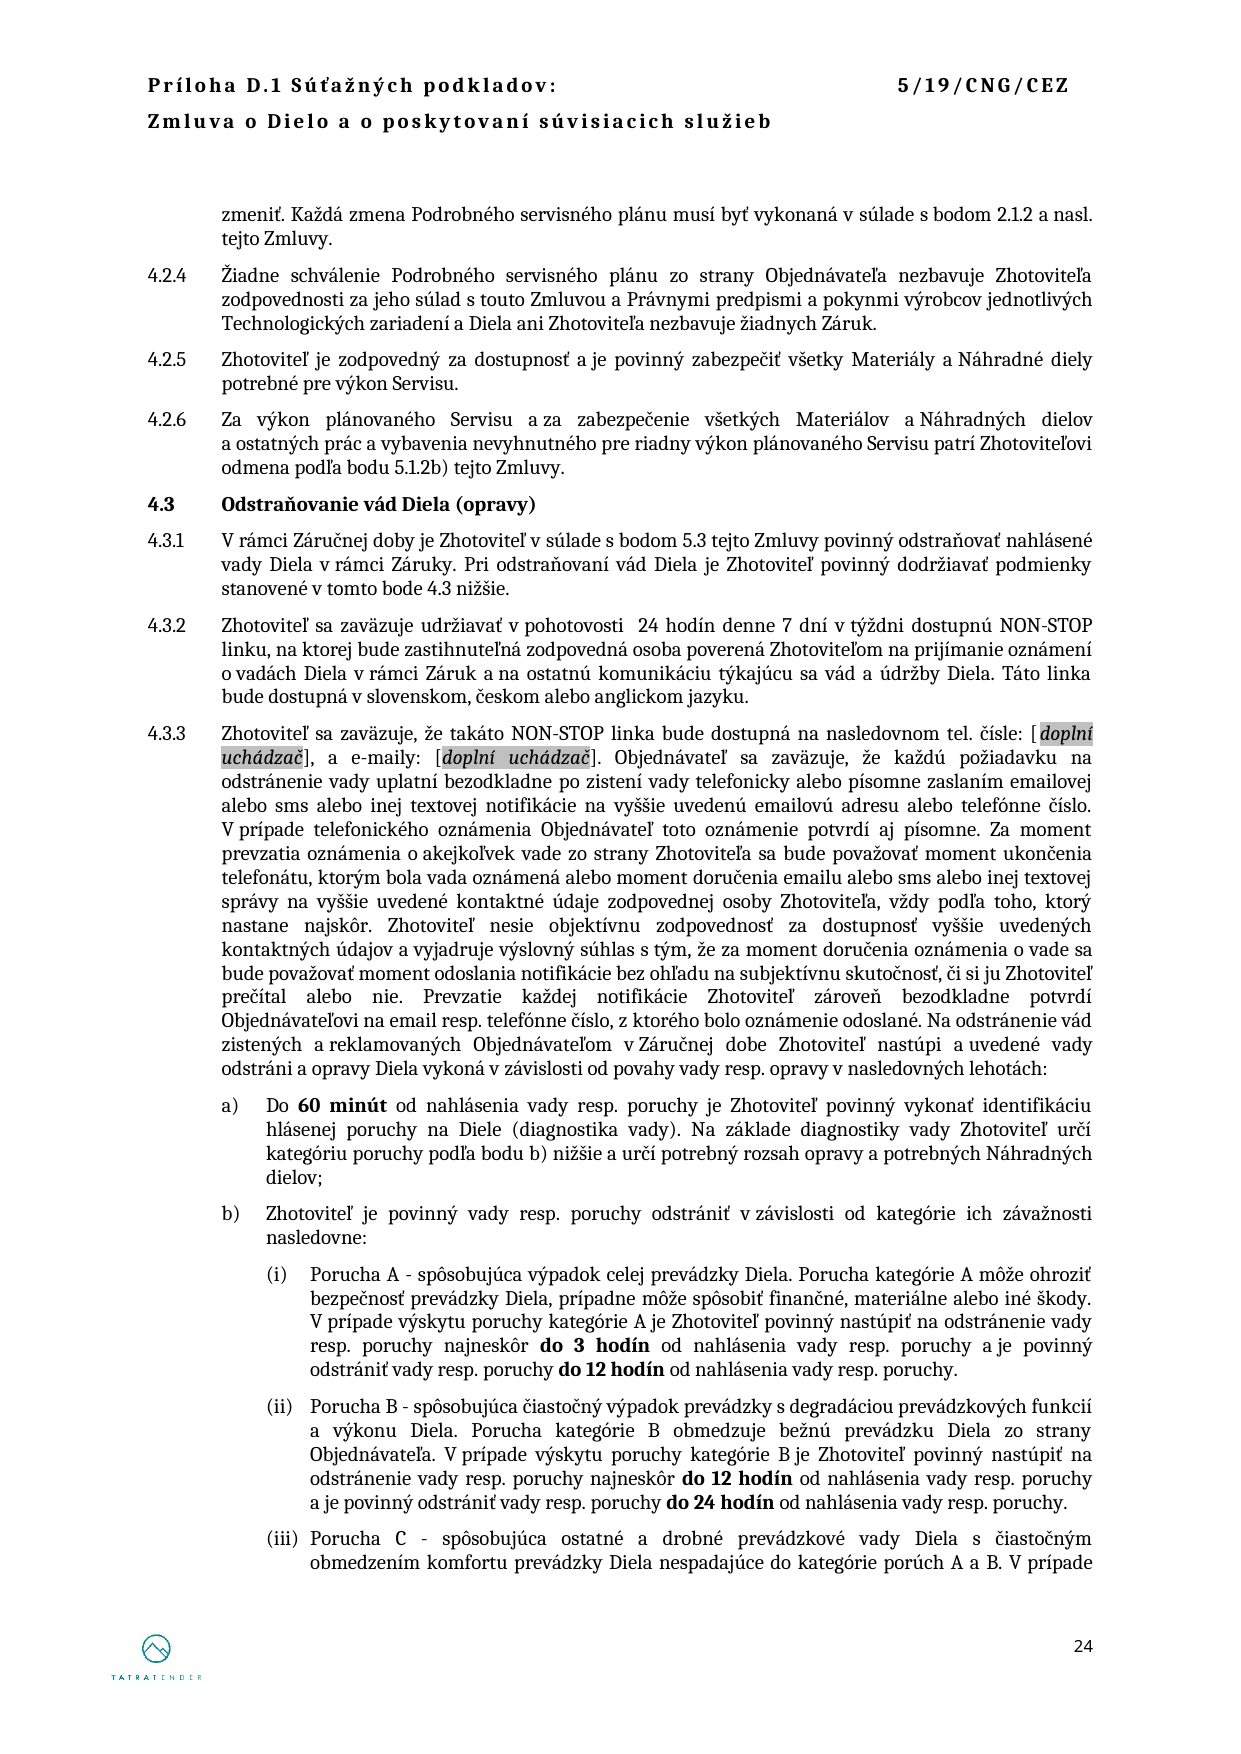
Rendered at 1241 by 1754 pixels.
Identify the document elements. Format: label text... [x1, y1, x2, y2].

list Zhotoviteľ sa zaväzuje udržiavať v pohotovosti 24 hodín denne 7 dní v týždni dostupnú NON-STOP linku, na ktorej bude zastihnuteľná zodpovedná osoba poverená Zhotoviteľom na prijímanie oznámení o vadách Diela v rámci Záruk a na ostatnú komunikáciu týkajúcu sa vád a údržby Diela. Táto linka bude dostupná v slovenskom, českom alebo anglickom jazyku. [148, 613, 1093, 709]
list Porucha A - spôsobujúca výpadok celej prevádzky Diela. Porucha kategórie A môže ohroziť bezpečnosť prevádzky Diela, prípadne môže spôsobiť finančné, materiálne alebo iné škody. V prípade výskytu poruchy kategórie A je Zhotoviteľ povinný nastúpiť na odstránenie vady resp. poruchy najneskôr do 3 hodín od nahlásenia vady resp. poruchy a je povinný odstrániť vady resp. poruchy do 12 hodín od nahlásenia vady resp. poruchy. [266, 1262, 1093, 1382]
list V rámci Záručnej doby je Zhotoviteľ v súlade s bodom 5.3 tejto Zmluvy povinný odstraňovať nahlásené vady Diela v rámci Záruky. Pri odstraňovaní vád Diela je Zhotoviteľ povinný dodržiavať podmienky stanovené v tomto bode 4.3 nižšie. [148, 529, 1093, 601]
list Porucha B - spôsobujúca čiastočný výpadok prevádzky s degradáciou prevádzkových funkcií a výkonu Diela. Porucha kategórie B obmedzuje bežnú prevádzku Diela zo strany Objednávateľa. V prípade výskytu poruchy kategórie B je Zhotoviteľ povinný nastúpiť na odstránenie vady resp. poruchy najneskôr do 12 hodín od nahlásenia vady resp. poruchy a je povinný odstrániť vady resp. poruchy do 24 hodín od nahlásenia vady resp. poruchy. [266, 1394, 1093, 1514]
list Zhotoviteľ je zodpovedný za dostupnosť a je povinný zabezpečiť všetky Materiály a Náhradné diely potrebné pre výkon Servisu. [148, 348, 1093, 396]
list Žiadne schválenie Podrobného servisného plánu zo strany Objednávateľa nezbavuje Zhotoviteľa zodpovednosti za jeho súlad s touto Zmluvou a Právnymi predpismi a pokynmi výrobcov jednotlivých Technologických zariadení a Diela ani Zhotoviteľa nezbavuje žiadnych Záruk. [148, 263, 1093, 335]
list Za výkon plánovaného Servisu a za zabezpečenie všetkých Materiálov a Náhradných dielov a ostatných prác a vybavenia nevyhnutného pre riadny výkon plánovaného Servisu patrí Zhotoviteľovi odmena podľa bodu 5.1.2b) tejto Zmluvy. [148, 408, 1093, 480]
picture [90, 1610, 222, 1704]
list Zhotoviteľ sa zaväzuje, že takáto NON-STOP linka bude dostupná na nasledovnom tel. čísle: [doplní uchádzač], a e-maily: [doplní uchádzač]. Objednávateľ sa zaväzuje, že každú požiadavku na odstránenie vady uplatní bezodkladne po zistení vady telefonicky alebo písomne zaslaním emailovej alebo sms alebo inej textovej notifikácie na vyššie uvedenú emailovú adresu alebo telefónne číslo. V prípade telefonického oznámenia Objednávateľ toto oznámenie potvrdí aj písomne. Za moment prevzatia oznámenia o akejkoľvek vade zo strany Zhotoviteľa sa bude považovať moment ukončenia telefonátu, ktorým bola vada oznámená alebo moment doručenia emailu alebo sms alebo inej textovej správy na vyššie uvedené kontaktné údaje zodpovednej osoby Zhotoviteľa, vždy podľa toho, ktorý nastane najskôr. Zhotoviteľ nesie objektívnu zodpovednosť za dostupnosť vyššie uvedených kontaktných údajov a vyjadruje výslovný súhlas s tým, že za moment doručenia oznámenia o vade sa bude považovať moment odoslania notifikácie bez ohľadu na subjektívnu skutočnosť, či si ju Zhotoviteľ prečítal alebo nie. Prevzatie každej notifikácie Zhotoviteľ zároveň bezodkladne potvrdí Objednávateľovi na email resp. telefónne číslo, z ktorého bolo oznámenie odoslané. Na odstránenie vád zistených a reklamovaných Objednávateľom v Záručnej dobe Zhotoviteľ nastúpi a uvedené vady odstráni a opravy Diela vykoná v závislosti od povahy vady resp. opravy v nasledovných lehotách: [148, 722, 1093, 1081]
list Zhotoviteľ je povinný vady resp. poruchy odstrániť v závislosti od kategórie ich závažnosti nasledovne: [221, 1202, 1093, 1250]
list Odstraňovanie vád Diela (opravy) [148, 492, 1093, 516]
list Do 60 minút od nahlásenia vady resp. poruchy je Zhotoviteľ povinný vykonať identifikáciu hlásenej poruchy na Diele (diagnostika vady). Na základe diagnostiky vady Zhotoviteľ určí kategóriu poruchy podľa bodu b) nižšie a určí potrebný rozsah opravy a potrebných Náhradných dielov; [221, 1093, 1093, 1189]
